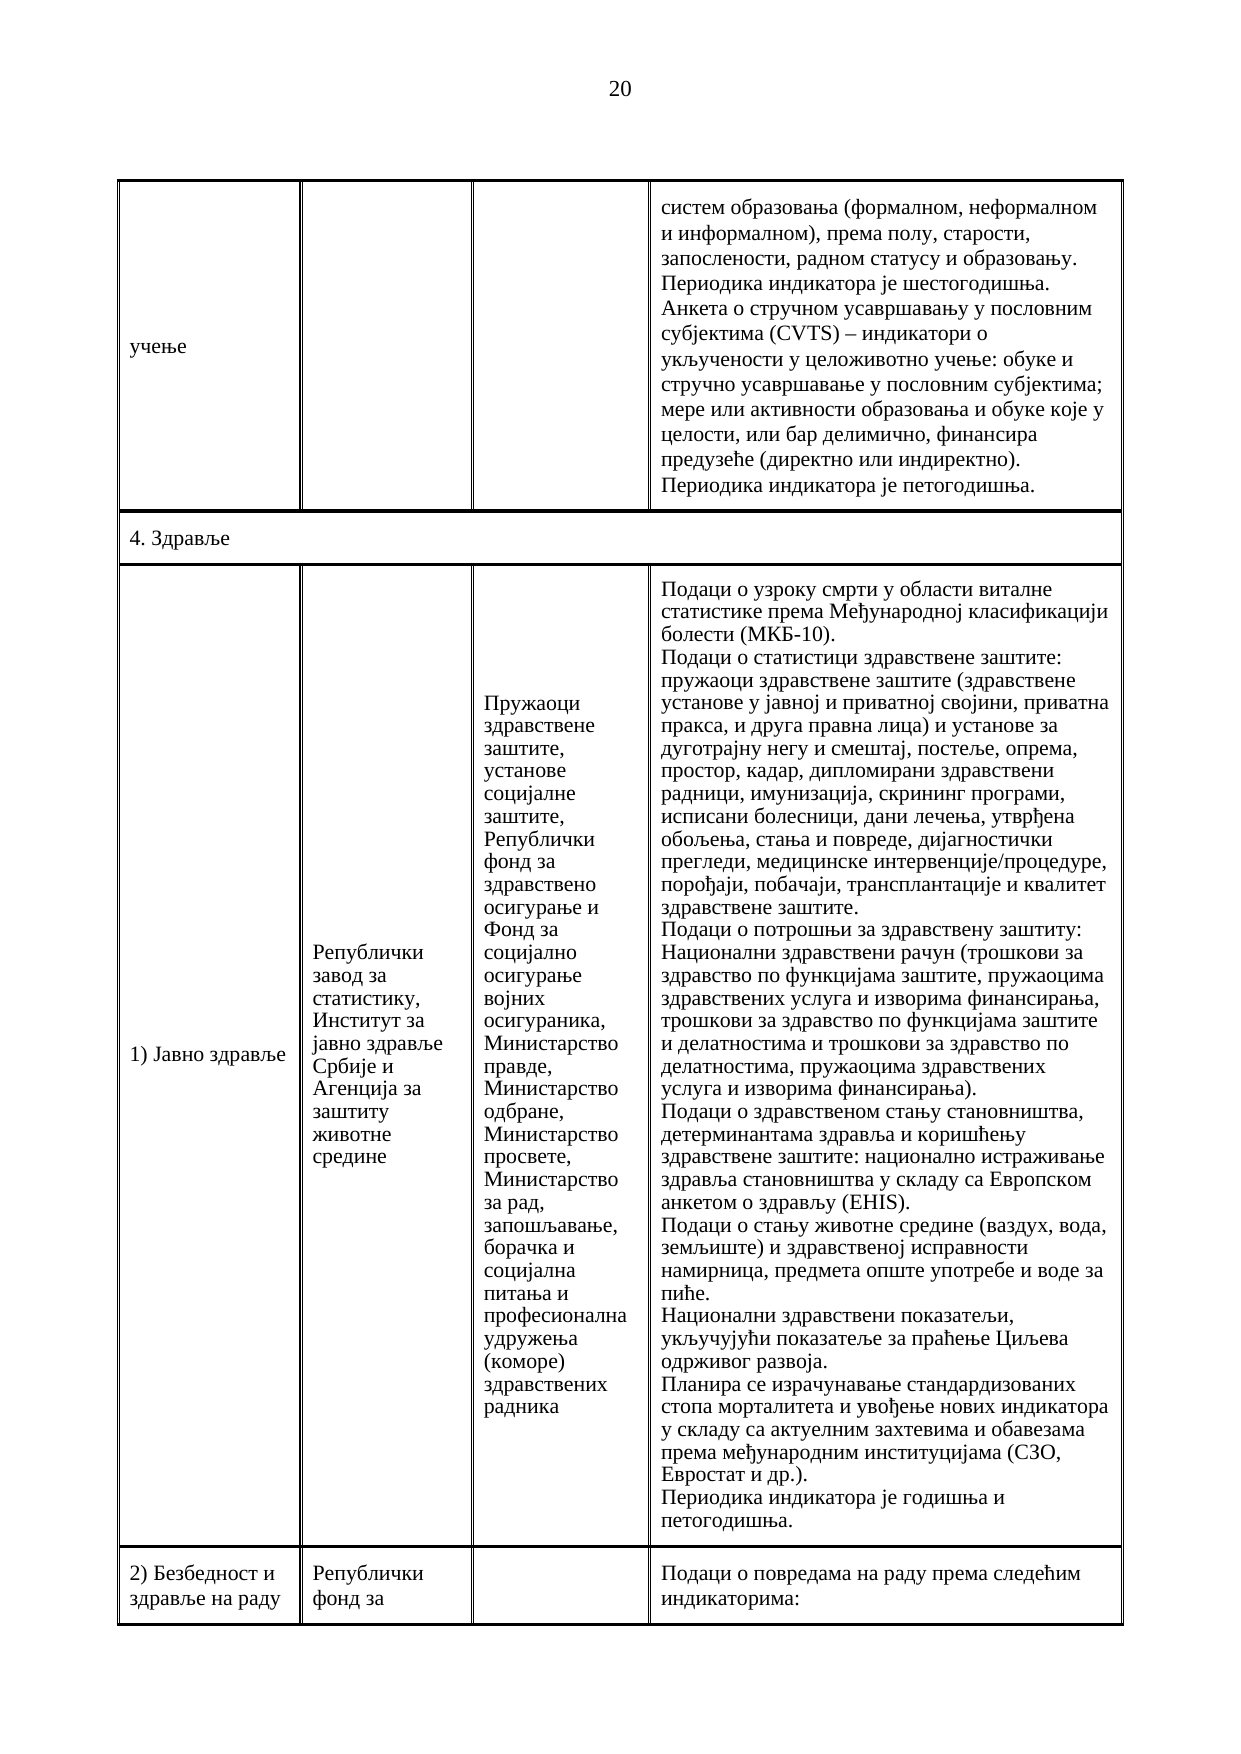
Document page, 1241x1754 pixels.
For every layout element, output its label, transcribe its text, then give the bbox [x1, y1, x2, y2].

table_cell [303, 1548, 471, 1623]
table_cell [120, 182, 299, 509]
table_cell 4. Здравље [120, 513, 1121, 563]
table_cell Пружаоци здравствене заштите, установе социјалне заштите, Републички фонд за здравствено осигурање и Фонд за социјално осигурање војних осигураника, Министарство правде, Министарство одбране, Министарство просвете, Министарство за рад, запошљавање, борачка и социјална питања и професионална удружења (коморе) здравствених радника [474, 566, 648, 1544]
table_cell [120, 1548, 299, 1623]
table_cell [651, 1548, 1121, 1623]
table_cell [474, 1548, 648, 1623]
table_cell 1) Јавно здравље [120, 566, 299, 1544]
table_cell [474, 182, 648, 509]
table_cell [303, 182, 471, 509]
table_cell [651, 182, 1121, 509]
table_cell Републички завод за статистику, Институт за јавно здравље Србије и Агенција за заштиту животне средине [303, 566, 471, 1544]
table_cell Подаци о узроку смрти у области виталне статистике према Међународној класификацији болести (МКБ-10). Подаци о статистици здравствене заштите: пружаоци здравствене заштите (здравствене установе у јавној и приватној својини, приватна пракса, и друга правна лица) и установе за дуготрајну негу и смештај, постеље, опрема, простор, кадар, дипломирани здравствени радници, имунизација, скрининг програми, исписани болесници, дани лечења, утврђена обољења, стања и повреде, дијагностички прегледи, медицинске интервенције/процедуре, порођаји, побачаји, трансплантације и квалитет здравствене заштите. Подаци о потрошњи за здравствену заштиту: Национални здравствени рачун (трошкови за здравство по функцијама заштите, пружаоцима здравствених услуга и изворима финансирања, трошкови за здравство по функцијама заштите и делатностима и трошкови за здравство по делатностима, пружаоцима здравствених услуга и изворима финансирања). Подаци о здравственом стању становништва, детерминантама здравља и коришћењу здравствене заштите: национално истраживање здравља становништва у складу са Европском анкетом о здрављу (EHIS). Подаци о стању животне средине (ваздух, вода, земљиште) и здравственој исправности намирница, предмета опште употребе и воде за пиће. Национални здравствени показатељи, укључујући показатеље за праћење Циљева одрживог развоја. Планира се израчунавање стандардизованих стопа морталитета и увођење нових индикатора у складу са актуелним захтевима и обавезама према међународним институцијама (СЗО, Евростат и др.). Периодика индикатора је годишња и петогодишња. [651, 566, 1121, 1544]
